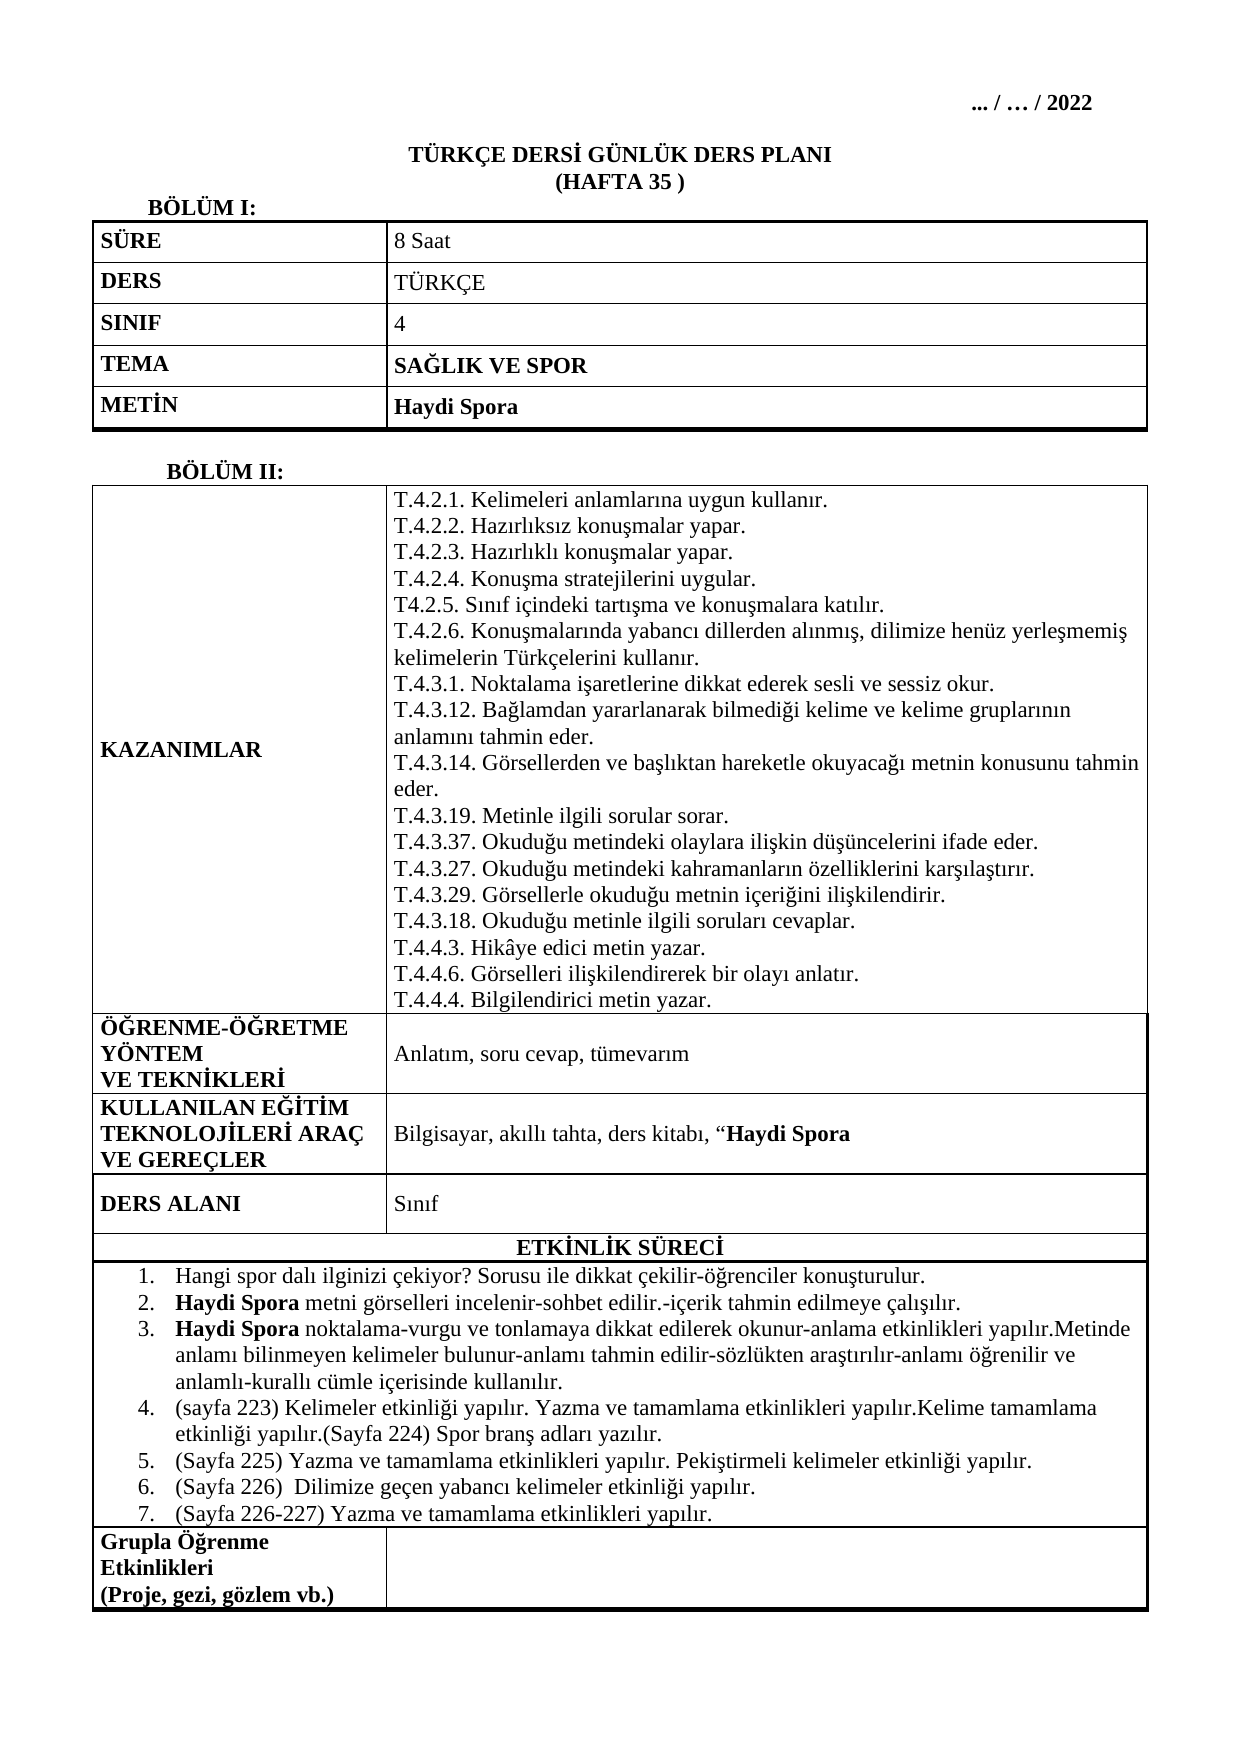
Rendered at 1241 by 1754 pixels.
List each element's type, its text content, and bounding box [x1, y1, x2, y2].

table_cell DERS [94, 263, 386, 303]
text BÖLÜM I: [148, 194, 1092, 220]
table_header KAZANIMLAR [93, 486, 386, 1013]
table_cell METİN [94, 387, 386, 427]
table_cell DERS ALANI [94, 1175, 386, 1232]
table_header 8 Saat [388, 223, 1146, 262]
table_cell SAĞLIK VE SPOR [388, 346, 1146, 386]
table_cell Bilgisayar, akıllı tahta, ders kitabı, “Haydi Spora [387, 1094, 1146, 1173]
table_header T.4.2.1. Kelimeleri anlamlarına uygun kullanır. T.4.2.2. Hazırlıksız konuşmalar yapar. T.4.2.3. Hazırlıklı konuşmalar yapar. T.4.2.4. Konuşma stratejilerini uygular. T4.2.5. Sınıf içindeki tartışma ve konuşmalara katılır. T.4.2.6. Konuşmalarında yabancı dillerden alınmış, dilimize henüz yerleşmemiş kelimelerin Türkçelerini kullanır. T.4.3.1. Noktalama işaretlerine dikkat ederek sesli ve sessiz okur. T.4.3.12. Bağlamdan yararlanarak bilmediği kelime ve kelime gruplarının anlamını tahmin eder. T.4.3.14. Görsellerden ve başlıktan hareketle okuyacağı metnin konusunu tahmin eder. T.4.3.19. Metinle ilgili sorular sorar. T.4.3.37. Okuduğu metindeki olaylara ilişkin düşüncelerini ifade eder. T.4.3.27. Okuduğu metindeki kahramanların özelliklerini karşılaştırır. T.4.3.29. Görsellerle okuduğu metnin içeriğini ilişkilendirir. T.4.3.18. Okuduğu metinle ilgili soruları cevaplar. T.4.4.3. Hikâye edici metin yazar. T.4.4.6. Görselleri ilişkilendirerek bir olayı anlatır. T.4.4.4. Bilgilendirici metin yazar. [387, 486, 1147, 1013]
table_cell Sınıf [387, 1175, 1146, 1232]
table_cell Hangi spor dalı ilginizi çekiyor? Sorusu ile dikkat çekilir-öğrenciler konuşturulur. Haydi Spora metni görselleri incelenir-sohbet edilir.-içerik tahmin edilmeye çalışılır. Haydi Spora noktalama-vurgu ve tonlamaya dikkat edilerek okunur-anlama etkinlikleri yapılır.Metinde anlamı bilinmeyen kelimeler bulunur-anlamı tahmin edilir-sözlükten araştırılır-anlamı öğrenilir ve anlamlı-kurallı cümle içerisinde kullanılır. (sayfa 223) Kelimeler etkinliği yapılır. Yazma ve tamamlama etkinlikleri yapılır.Kelime tamamlama etkinliği yapılır.(Sayfa 224) Spor branş adları yazılır. (Sayfa 225) Yazma ve tamamlama etkinlikleri yapılır. Pekiştirmeli kelimeler etkinliği yapılır. (Sayfa 226) Dilimize geçen yabancı kelimeler etkinliği yapılır. (Sayfa 226-227) Yazma ve tamamlama etkinlikleri yapılır. [94, 1263, 1146, 1526]
text (HAFTA 35 ) [148, 168, 1092, 194]
text BÖLÜM II: [148, 458, 1092, 484]
table_cell Anlatım, soru cevap, tümevarım [387, 1014, 1146, 1093]
table_cell [387, 1528, 1146, 1607]
table_header SÜRE [94, 223, 386, 262]
table_cell SINIF [94, 304, 386, 344]
table_cell TÜRKÇE [388, 263, 1146, 303]
text ... / … / 2022 [148, 89, 1092, 115]
table_cell Haydi Spora [388, 387, 1146, 427]
table_cell Grupla Öğrenme Etkinlikleri (Proje, gezi, gözlem vb.) [94, 1528, 386, 1607]
table_cell KULLANILAN EĞİTİM TEKNOLOJİLERİ ARAÇ VE GEREÇLER [93, 1094, 386, 1173]
table_cell TEMA [94, 346, 386, 386]
table_cell ÖĞRENME-ÖĞRETME YÖNTEM VE TEKNİKLERİ [93, 1014, 386, 1093]
table_cell 4 [388, 304, 1146, 344]
table_cell ETKİNLİK SÜRECİ [94, 1234, 1146, 1260]
text TÜRKÇE DERSİ GÜNLÜK DERS PLANI [148, 141, 1092, 168]
